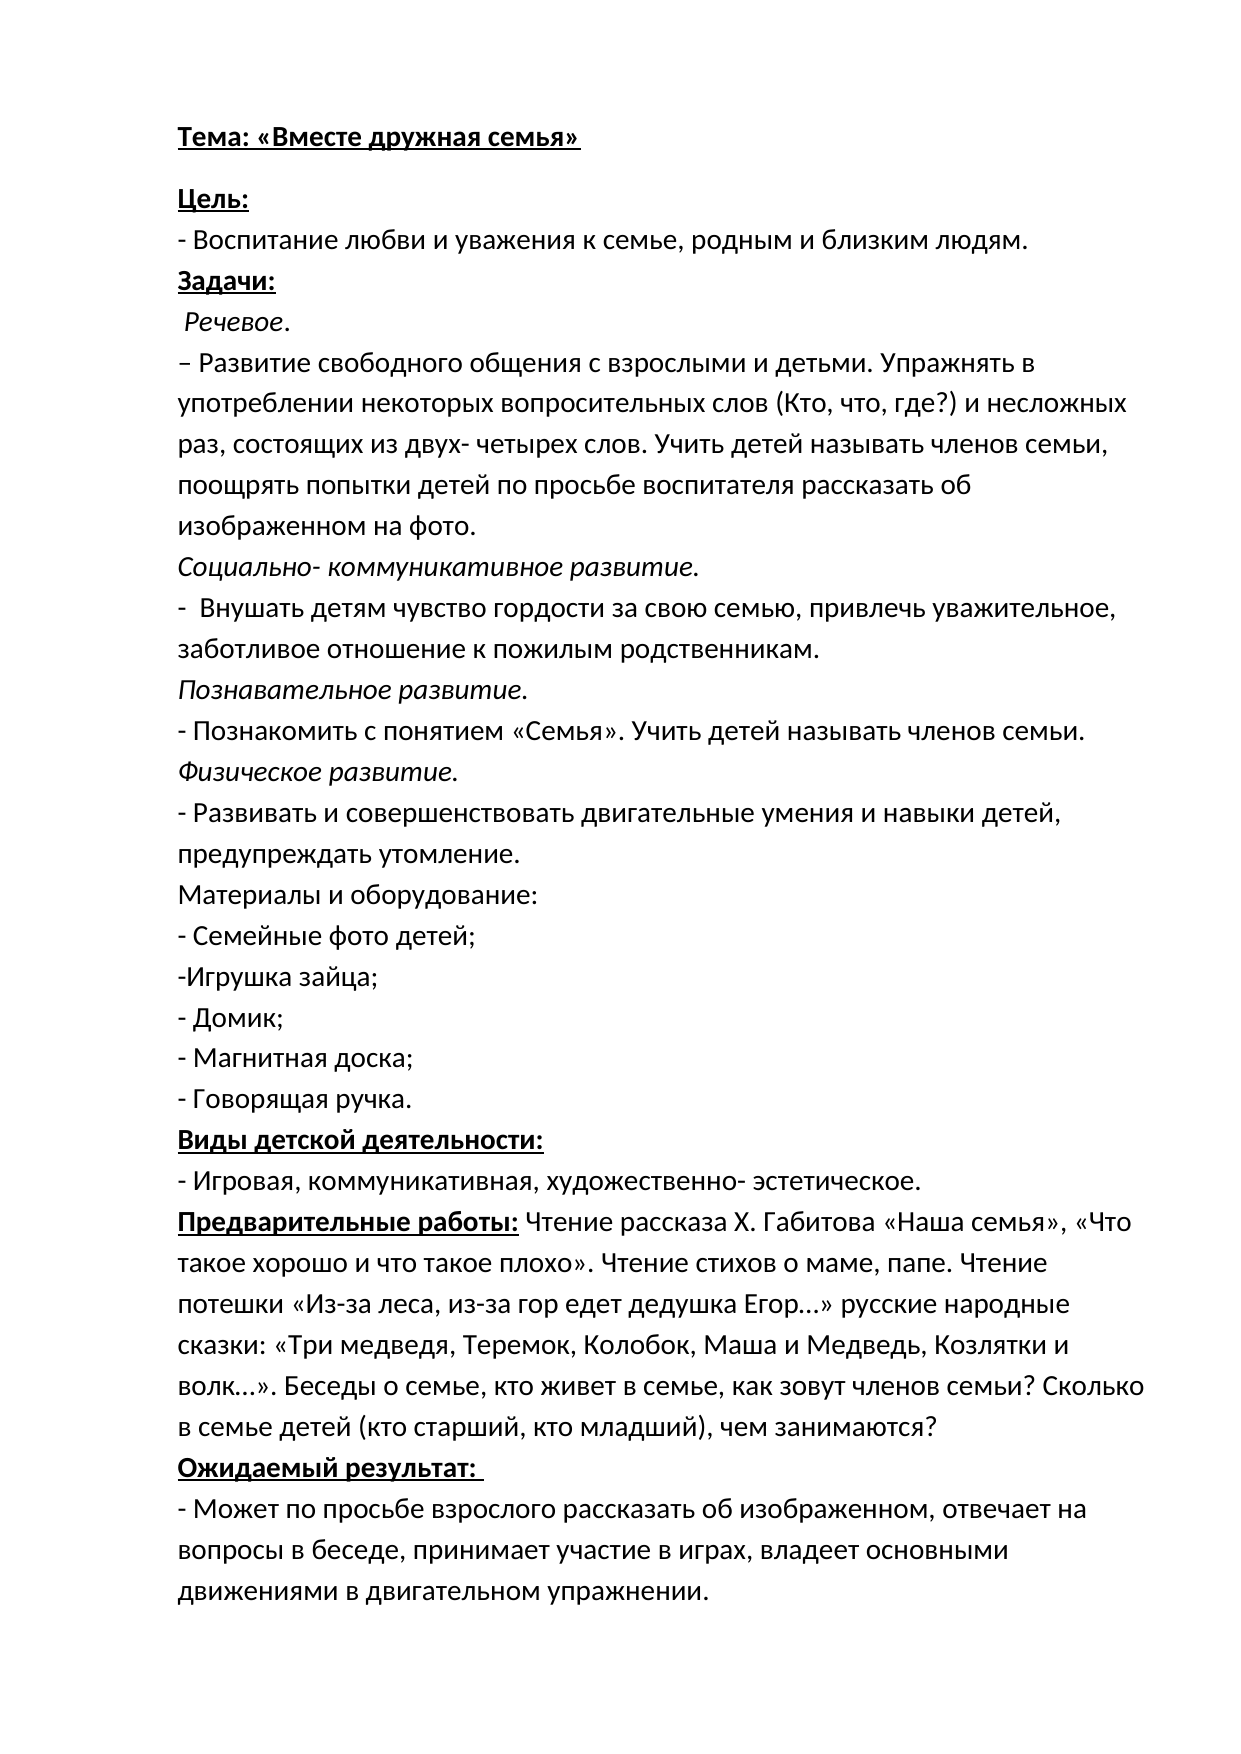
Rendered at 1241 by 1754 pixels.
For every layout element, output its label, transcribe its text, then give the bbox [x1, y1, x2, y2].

text Ожидаемый результат: [177, 1449, 1152, 1484]
text - Говорящая ручка. [177, 1081, 1152, 1116]
text Тема: «Вместе дружная семья» [177, 118, 1152, 154]
text Виды детской деятельности: [177, 1121, 1152, 1157]
text Цель: [177, 180, 1152, 216]
text - Внушать детям чувство гордости за свою семью, привлечь уважительное, заботливое отношение к пожилым родственникам. [177, 589, 1152, 666]
text - Семейные фото детей; [177, 917, 1152, 952]
text - Домик; [177, 999, 1152, 1034]
text Предварительные работы: Чтение рассказа Х. Габитова «Наша семья», «Что такое хорошо и что такое плохо». Чтение стихов о маме, папе. Чтение потешки «Из-за леса, из-за гор едет дедушка Егор…» русские народные сказки: «Три медведя, Теремок, Колобок, Маша и Медведь, Козлятки и волк…». Беседы о семье, кто живет в семье, как зовут членов семьи? Сколько в семье детей (кто старший, кто младший), чем занимаются? [177, 1203, 1152, 1444]
text Физическое развитие. [177, 753, 1152, 789]
text Материалы и оборудование: [177, 876, 1152, 911]
text Речевое. [177, 303, 1152, 338]
text Социально- коммуникативное развитие. [177, 548, 1152, 584]
text Познавательное развитие. [177, 671, 1152, 707]
text - Воспитание любви и уважения к семье, родным и близким людям. [177, 221, 1152, 256]
text Задачи: [177, 262, 1152, 297]
text – Развитие свободного общения с взрослыми и детьми. Упражнять в употреблении некоторых вопросительных слов (Кто, что, где?) и несложных раз, состоящих из двух- четырех слов. Учить детей называть членов семьи, поощрять попытки детей по просьбе воспитателя рассказать об изображенном на фото. [177, 344, 1152, 543]
text - Может по просьбе взрослого рассказать об изображенном, отвечает на вопросы в беседе, принимает участие в играх, владеет основными движениями в двигательном упражнении. [177, 1490, 1152, 1607]
text -Игрушка зайца; [177, 958, 1152, 993]
text - Познакомить с понятием «Семья». Учить детей называть членов семьи. [177, 712, 1152, 748]
text - Игровая, коммуникативная, художественно- эстетическое. [177, 1162, 1152, 1198]
text - Магнитная доска; [177, 1039, 1152, 1075]
text - Развивать и совершенствовать двигательные умения и навыки детей, предупреждать утомление. [177, 794, 1152, 871]
